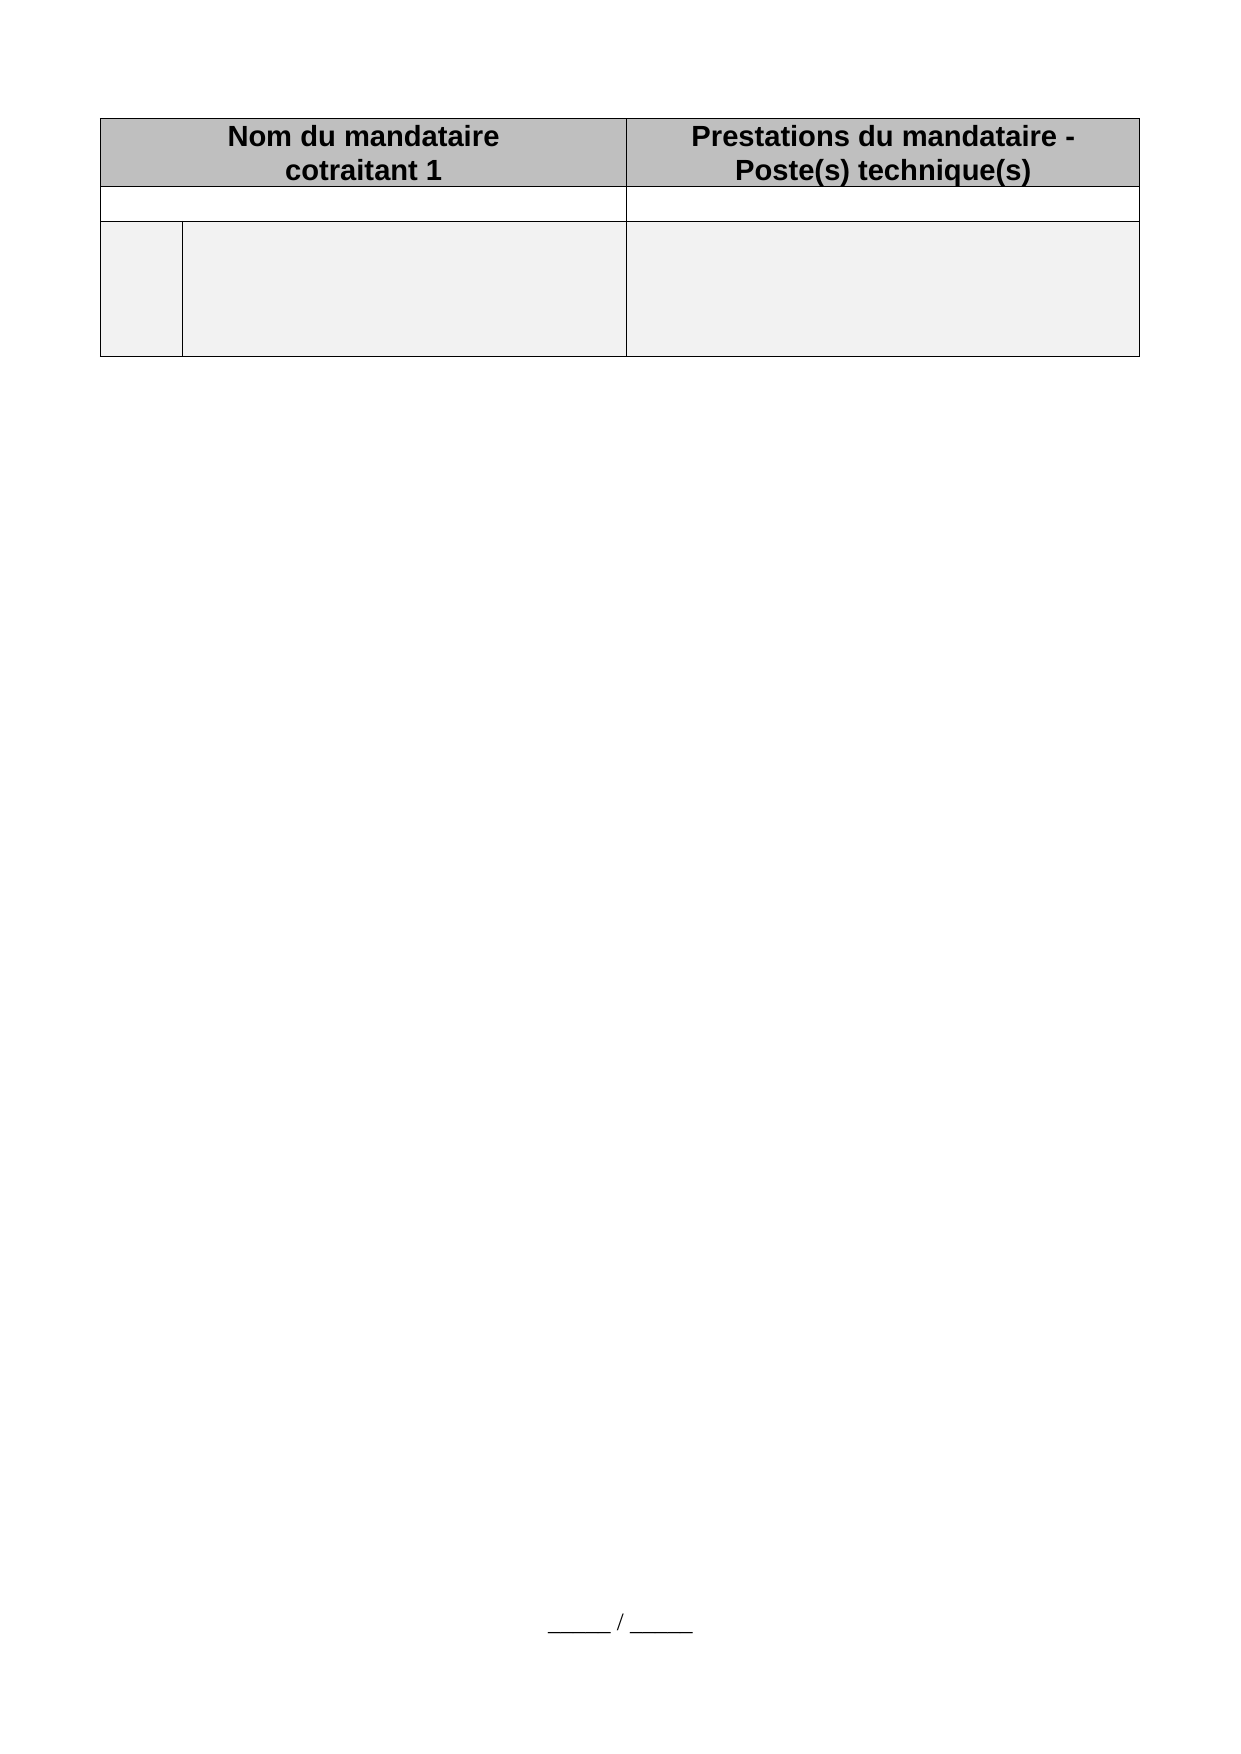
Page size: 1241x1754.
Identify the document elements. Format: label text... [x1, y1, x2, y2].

table_cell [101, 187, 626, 221]
table_header Prestations du mandataire - Poste(s) technique(s) [627, 119, 1139, 186]
table_header Nom du mandataire cotraitant 1 [101, 119, 626, 186]
table_cell N°3 [101, 222, 182, 356]
table_cell [627, 187, 1139, 221]
table_cell [183, 222, 626, 356]
table_cell [627, 222, 1139, 356]
